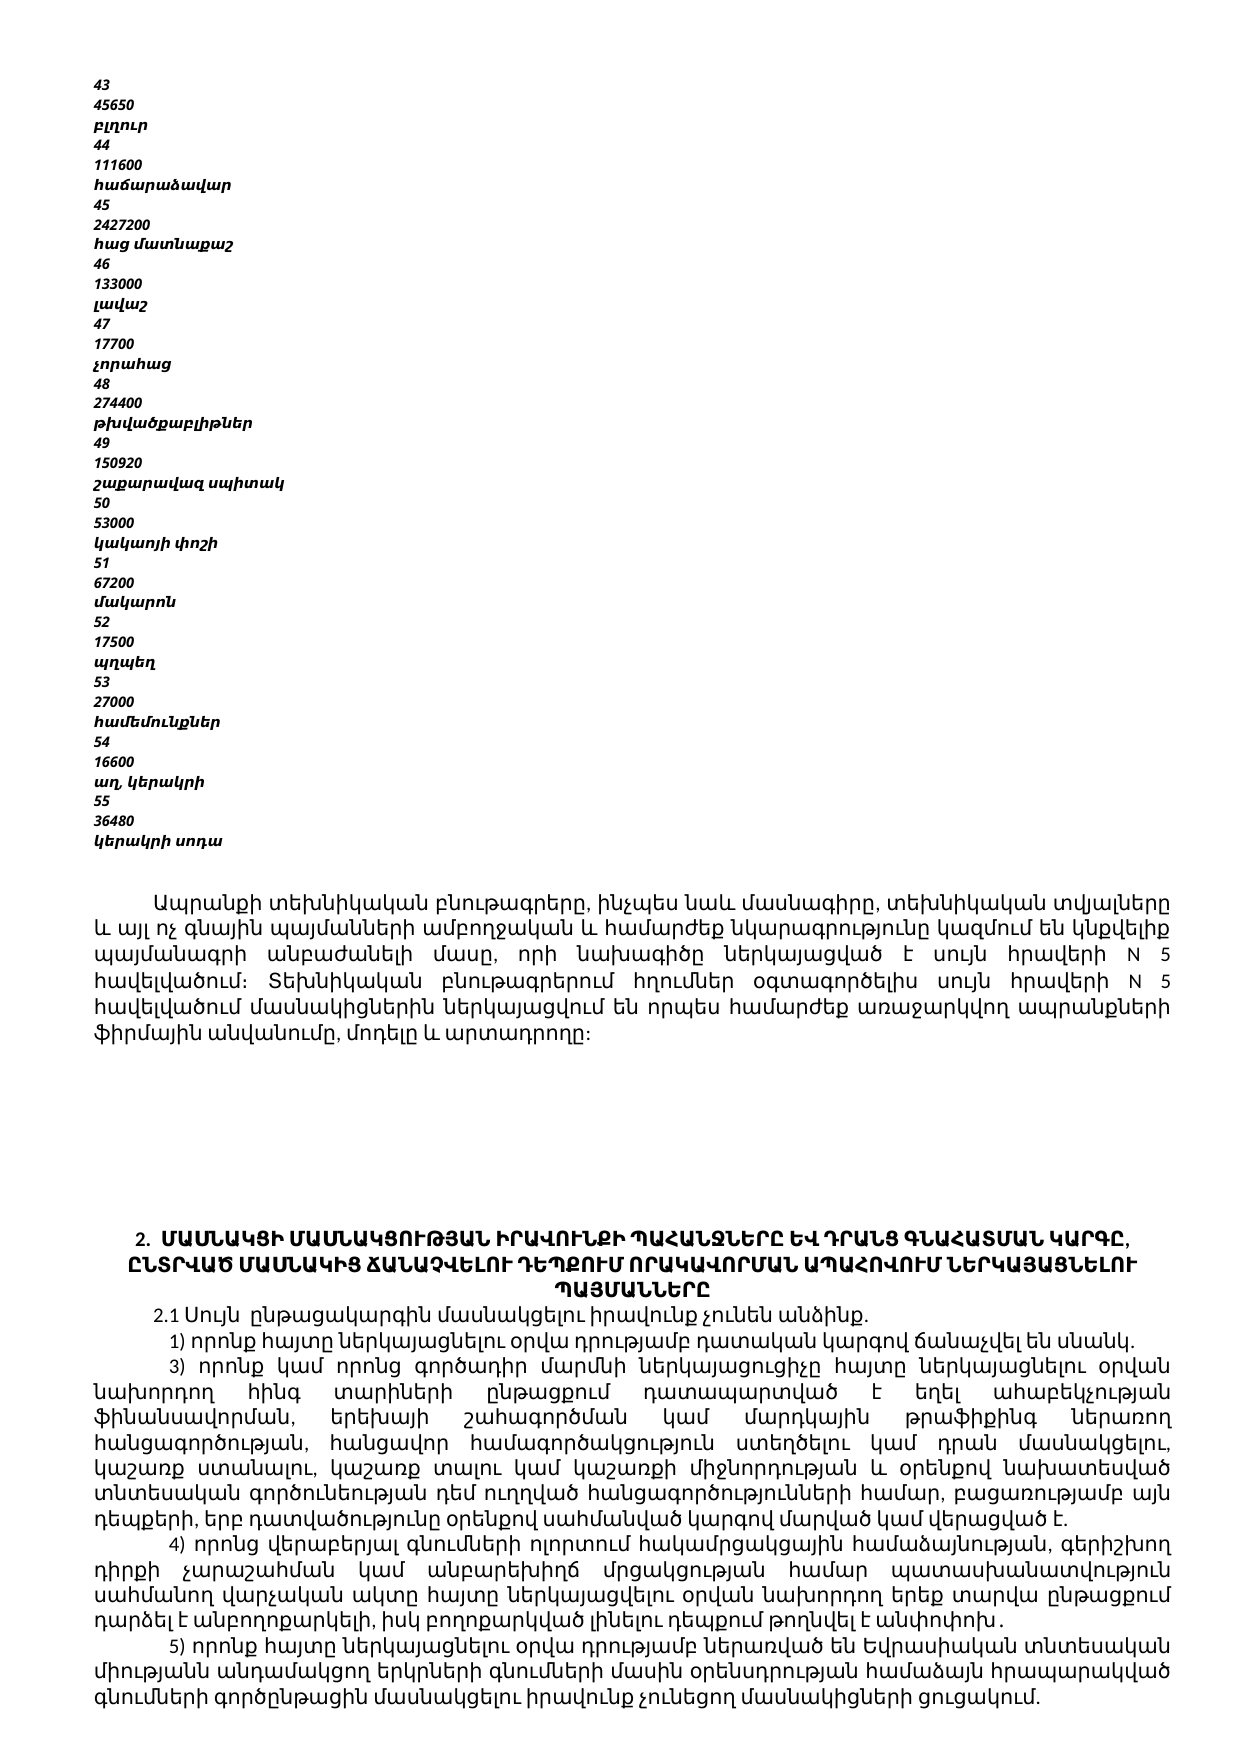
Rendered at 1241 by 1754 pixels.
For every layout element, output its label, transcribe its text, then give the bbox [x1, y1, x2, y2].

text 1) որոնք հայտը ներկայացնելու օրվա դրությամբ դատական կարգով ճանաչվել են սնանկ. [94, 1328, 1171, 1353]
text 3) որոնք կամ որոնց գործադիր մարմնի ներկայացուցիչը հայտը ներկայացնելու օրվան նախորդող հինգ տարիների ընթացքում դատապարտված է եղել ահաբեկչության ֆինանսավորման, երեխայի շահագործման կամ մարդկային թրաֆիքինգ ներառող հանցագործության, հանցավոր համագործակցություն ստեղծելու կամ դրան մասնակցելու, կաշառք ստանալու, կաշառք տալու կամ կաշառքի միջնորդության և օրենքով նախատեսված տնտեսական գործունեության դեմ ուղղված հանցագործությունների համար, բացառությամբ այն դեպքերի, երբ դատվածությունը օրենքով սահմանված կարգով մարված կամ վերացված է. [94, 1353, 1171, 1531]
text 4) որոնց վերաբերյալ գնումների ոլորտում հակամրցակցային համաձայնության, գերիշխող դիրքի չարաշահման կամ անբարեխիղճ մրցակցության համար պատասխանատվություն սահմանող վարչական ակտը հայտը ներկայացվելու օրվան նախորդող երեք տարվա ընթացքում դարձել է անբողոքարկելի, իսկ բողոքարկված լինելու դեպքում թողնվել է անփոփոխ․ [94, 1531, 1171, 1633]
text 5) որոնք հայտը ներկայացնելու օրվա դրությամբ ներառված են Եվրասիական տնտեսական միությանն անդամակցող երկրների գնումների մասին օրենսդրության համաձայն հրապարակված գնումների գործընթացին մասնակցելու իրավունք չունեցող մասնակիցների ցուցակում. [94, 1633, 1171, 1709]
text 2. ՄԱՍՆԱԿՑԻ ՄԱՍՆԱԿՑՈՒԹՅԱՆ ԻՐԱՎՈՒՆՔԻ ՊԱՀԱՆՋՆԵՐԸ ԵՎ ԴՐԱՆՑ ԳՆԱՀԱՏՄԱՆ ԿԱՐԳԸ, ԸՆՏՐՎԱԾ ՄԱՍՆԱԿԻՑ ՃԱՆԱՉՎԵԼՈՒ ԴԵՊՔՈՒՄ ՈՐԱԿԱՎՈՐՄԱՆ ԱՊԱՀՈՎՈՒՄ ՆԵՐԿԱՅԱՑՆԵԼՈՒ ՊԱՅՄԱՆՆԵՐԸ [94, 1226, 1171, 1303]
text 2.1 Սույն ընթացակարգին մասնակցելու իրավունք չունեն անձինք. [94, 1303, 1171, 1328]
text Ապրանքի տեխնիկական բնութագրերը, ինչպես նաև մասնագիրը, տեխնիկական տվյալները և այլ ոչ գնային պայմանների ամբողջական և համարժեք նկարագրությունը կազմում են կնքվելիք պայմանագրի անբաժանելի մասը, որի նախագիծը ներկայացված է սույն հրավերի N 5 հավելվածում։ Տեխնիկական բնութագրերում հղումներ օգտագործելիս սույն հրավերի N 5 հավելվածում մասնակիցներին ներկայացվում են որպես համարժեք առաջարկվող ապրանքների ֆիրմային անվանումը, մոդելը և արտադրողը: [94, 890, 1171, 1045]
